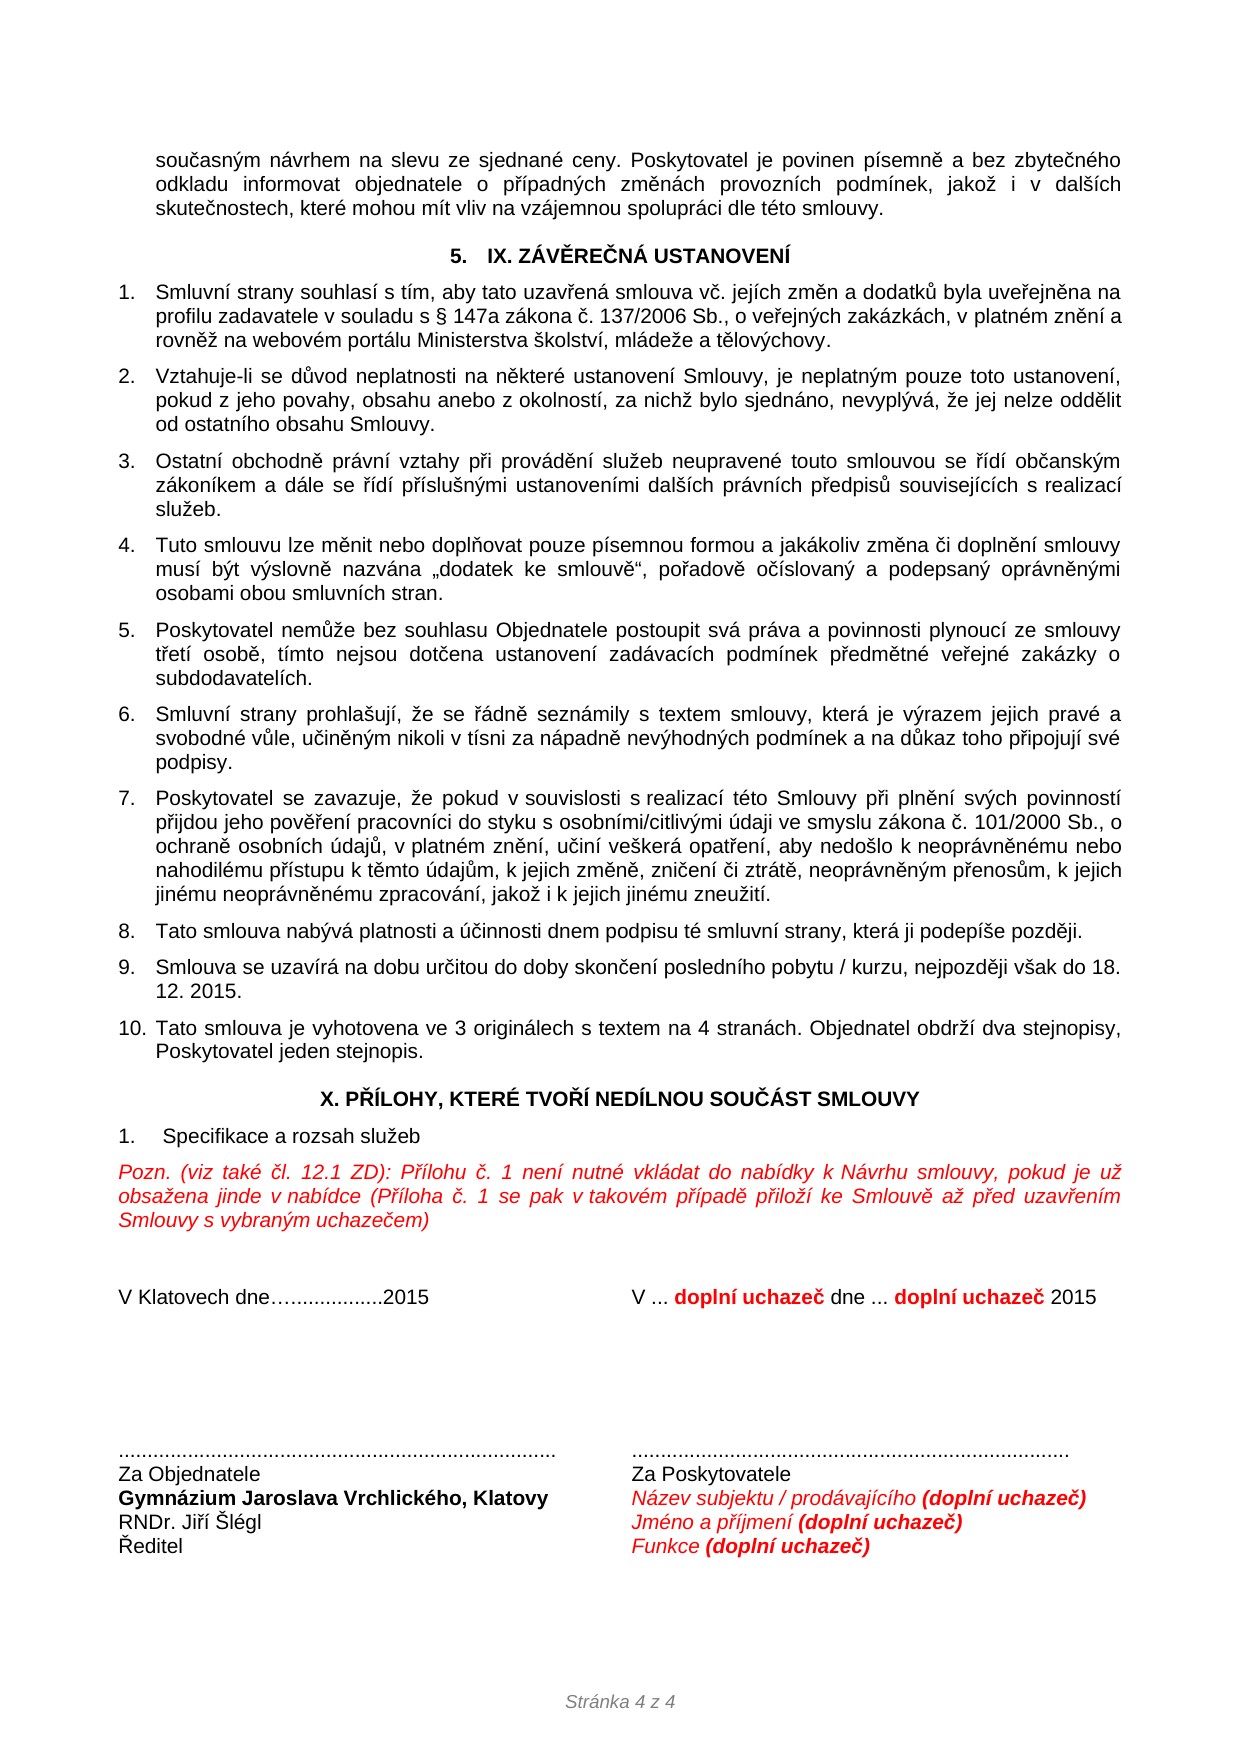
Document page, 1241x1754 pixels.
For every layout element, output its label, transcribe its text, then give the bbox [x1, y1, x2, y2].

table_header V Klatovech dne…................2015 [107, 1285, 620, 1309]
list Poskytovatel nemůže bez souhlasu Objednatele postoupit svá práva a povinnosti plynoucí ze smlouvy třetí osobě, tímto nejsou dotčena ustanovení zadávacích podmínek předmětné veřejné zakázky o subdodavatelích. [118, 617, 1122, 689]
list Tuto smlouvu lze měnit nebo doplňovat pouze písemnou formou a jakákoliv změna či doplnění smlouvy musí být výslovně nazvána „dodatek ke smlouvě“, pořadově očíslovaný a podepsaný oprávněnými osobami obou smluvních stran. [118, 533, 1122, 605]
table_cell Gymnázium Jaroslava Vrchlického, Klatovy [107, 1486, 620, 1510]
table_cell Za Objednatele [107, 1462, 620, 1486]
list Smluvní strany souhlasí s tím, aby tato uzavřená smlouva vč. jejích změn a dodatků byla uveřejněna na profilu zadavatele v souladu s § 147a zákona č. 137/2006 Sb., o veřejných zakázkách, v platném znění a rovněž na webovém portálu Ministerstva školství, mládeže a tělovýchovy. [118, 280, 1122, 352]
text X. PŘÍLOHY, KTERÉ TVOŘÍ NEDÍLNOU SOUČÁST SMLOUVY [118, 1087, 1122, 1111]
table_cell RNDr. Jiří Šlégl [107, 1510, 620, 1534]
list IX. ZÁVĚREČNÁ USTANOVENÍ [118, 243, 1122, 267]
list Ostatní obchodně právní vztahy při provádění služeb neupravené touto smlouvou se řídí občanským zákoníkem a dále se řídí příslušnými ustanoveními dalších právních předpisů souvisejících s realizací služeb. [118, 449, 1122, 521]
table_header V ... doplní uchazeč dne ... doplní uchazeč 2015 [620, 1285, 1133, 1309]
list Smlouva se uzavírá na dobu určitou do doby skončení posledního pobytu / kurzu, nejpozději však do 18. 12. 2015. [118, 955, 1122, 1003]
table_cell ............................................................................ [107, 1309, 620, 1462]
table_cell Jméno a příjmení (doplní uchazeč) [620, 1510, 1133, 1534]
list Vztahuje-li se důvod neplatnosti na některé ustanovení Smlouvy, je neplatným pouze toto ustanovení, pokud z jeho povahy, obsahu anebo z okolností, za nichž bylo sjednáno, nevyplývá, že jej nelze oddělit od ostatního obsahu Smlouvy. [118, 364, 1122, 436]
list Specifikace a rozsah služeb [118, 1124, 1122, 1148]
list Smluvní strany prohlašují, že se řádně seznámily s textem smlouvy, která je výrazem jejich pravé a svobodné vůle, učiněným nikoli v tísni za nápadně nevýhodných podmínek a na důkaz toho připojují své podpisy. [118, 702, 1122, 774]
text Pozn. (viz také čl. 12.1 ZD): Přílohu č. 1 není nutné vkládat do nabídky k Návrhu smlouvy, pokud je už obsažena jinde v nabídce (Příloha č. 1 se pak v takovém případě přiloží ke Smlouvě až před uzavřením Smlouvy s vybraným uchazečem) [118, 1160, 1122, 1232]
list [118, 148, 1122, 219]
list Poskytovatel se zavazuje, že pokud v souvislosti s realizací této Smlouvy při plnění svých povinností přijdou jeho pověření pracovníci do styku s osobními/citlivými údaji ve smyslu zákona č. 101/2000 Sb., o ochraně osobních údajů, v platném znění, učiní veškerá opatření, aby nedošlo k neoprávněnému nebo nahodilému přístupu k těmto údajům, k jejich změně, zničení či ztrátě, neoprávněným přenosům, k jejich jinému neoprávněnému zpracování, jakož i k jejich jinému zneužití. [118, 786, 1122, 906]
list Tato smlouva nabývá platnosti a účinnosti dnem podpisu té smluvní strany, která ji podepíše později. [118, 918, 1122, 942]
table_cell Ředitel [107, 1534, 620, 1558]
table_cell Název subjektu / prodávajícího (doplní uchazeč) [620, 1486, 1133, 1510]
table_cell Funkce (doplní uchazeč) [620, 1534, 1133, 1558]
table_cell Za Poskytovatele [620, 1462, 1133, 1486]
table_cell ............................................................................ [620, 1309, 1133, 1462]
list Tato smlouva je vyhotovena ve 3 originálech s textem na 4 stranách. Objednatel obdrží dva stejnopisy, Poskytovatel jeden stejnopis. [118, 1015, 1122, 1063]
